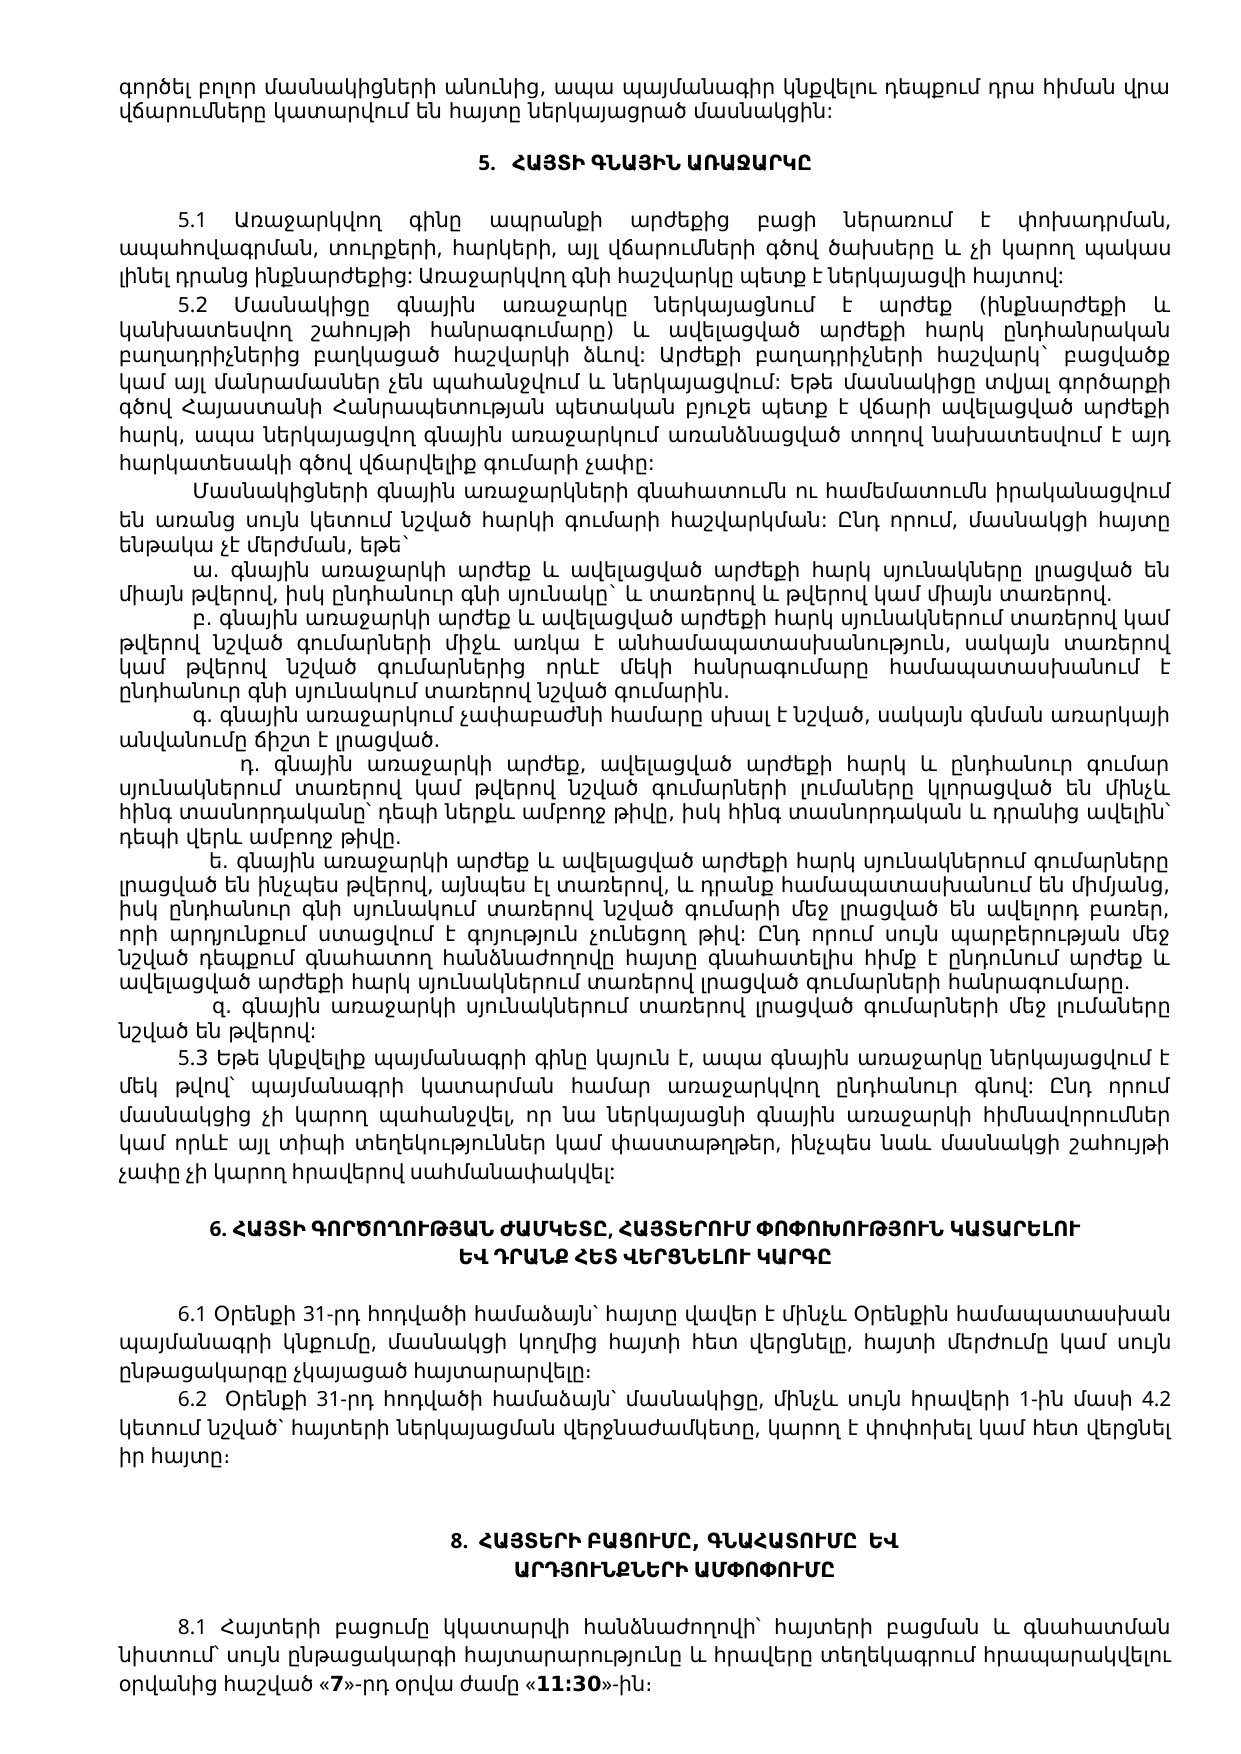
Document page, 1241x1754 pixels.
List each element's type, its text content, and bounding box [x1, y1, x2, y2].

text ե. գնային առաջարկի արժեք և ավելացված արժեքի հարկ սյունակներում գումարները լրացված են ինչպես թվերով, այնպես էլ տառերով, և դրանք համապատասխանում են միմյանց, իսկ ընդհանուր գնի սյունակում տառերով նշված գումարի մեջ լրացված են ավելորդ բառեր, որի արդյունքում ստացվում է գոյություն չունեցող թիվ: Ընդ որում սույն պարբերության մեջ նշված դեպքում գնահատող հանձնաժողովը հայտը գնահատելիս հիմք է ընդունում արժեք և ավելացված արժեքի հարկ սյունակներում տառերով լրացված գումարների հանրագումարը. [118, 849, 1171, 994]
text դ. գնային առաջարկի արժեք, ավելացված արժեքի հարկ և ընդհանուր գումար սյունակներում տառերով կամ թվերով նշված գումարների լումաները կլորացված են մինչև հինգ տասնորդականը՝ դեպի ներքև ամբողջ թիվը, իսկ հինգ տասնորդական և դրանից ավելին՝ դեպի վերև ամբողջ թիվը. [118, 752, 1171, 849]
text զ. գնային առաջարկի սյունակներում տառերով լրացված գումարների մեջ լումաները նշված են թվերով: [118, 994, 1171, 1043]
text 6. ՀԱՅՏԻ ԳՈՐԾՈՂՈՒԹՅԱՆ ԺԱՄԿԵՏԸ, ՀԱՅՏԵՐՈՒՄ ՓՈՓՈԽՈՒԹՅՈՒՆ ԿԱՏԱՐԵԼՈՒ [118, 1214, 1171, 1242]
text 8.1 Հայտերի բացումը կկատարվի հանձնաժողովի՝ հայտերի բացման և գնահատման նիստում՝ սույն ընթացակարգի հայտարարությունը և հրավերը տեղեկագրում հրապարակվելու օրվանից հաշված «7»-րդ օրվա ժամը «11։30»-ին։ [118, 1612, 1171, 1697]
text ա. գնային առաջարկի արժեք և ավելացված արժեքի հարկ սյունակները լրացված են միայն թվերով, իսկ ընդհանուր գնի սյունակը` և տառերով և թվերով կամ միայն տառերով. [118, 558, 1171, 606]
text 5.2 Մասնակիցը գնային առաջարկը ներկայացնում է արժեք (ինքնարժեքի և կանխատեսվող շահույթի հանրագումարը) և ավելացված արժեքի հարկ ընդհանրական բաղադրիչներից բաղկացած հաշվարկի ձևով: Արժեքի բաղադրիչների հաշվարկ` բացվածք կամ այլ մանրամասներ չեն պահանջվում և ներկայացվում: Եթե մասնակիցը տվյալ գործարքի գծով Հայաստանի Հանրապետության պետական բյուջե պետք է վճարի ավելացված արժեքի հարկ, ապա ներկայացվող գնային առաջարկում առանձնացված տողով նախատեսվում է այդ հարկատեսակի գծով վճարվելիք գումարի չափը: [118, 290, 1171, 477]
text 5. ՀԱՅՏԻ ԳՆԱՅԻՆ ԱՌԱՋԱՐԿԸ [118, 148, 1171, 176]
text ԱՐԴՅՈՒՆՔՆԵՐԻ ԱՄՓՈՓՈՒՄԸ [118, 1555, 1171, 1583]
text Մասնակիցների գնային առաջարկների գնահատումն ու համեմատումն իրականացվում են առանց սույն կետում նշված հարկի գումարի հաշվարկման: Ընդ որում, մասնակցի հայտը ենթակա չէ մերժման, եթե` [118, 477, 1171, 558]
text 8. ՀԱՅՏԵՐԻ ԲԱՑՈՒՄԸ, ԳՆԱՀԱՏՈՒՄԸ ԵՎ [118, 1527, 1171, 1555]
text 5.3 Եթե կնքվելիք պայմանագրի գինը կայուն է, ապա գնային առաջարկը ներկայացվում է մեկ թվով՝ պայմանագրի կատարման համար առաջարկվող ընդհանուր գնով: Ընդ որում մասնակցից չի կարող պահանջվել, որ նա ներկայացնի գնային առաջարկի հիմնավորումներ կամ որևէ այլ տիպի տեղեկություններ կամ փաստաթղթեր, ինչպես նաև մասնակցի շահույթի չափը չի կարող հրավերով սահմանափակվել: [118, 1043, 1171, 1185]
text ԵՎ ԴՐԱՆՔ ՀԵՏ ՎԵՐՑՆԵԼՈՒ ԿԱՐԳԸ [118, 1242, 1171, 1271]
text բ. գնային առաջարկի արժեք և ավելացված արժեքի հարկ սյունակներում տառերով կամ թվերով նշված գումարների միջև առկա է անհամապատասխանություն, սակայն տառերով կամ թվերով նշված գումարներից որևէ մեկի հանրագումարը համապատասխանում է ընդհանուր գնի սյունակում տառերով նշված գումարին. [118, 606, 1171, 703]
text 6.1 Օրենքի 31-րդ հոդվածի համաձայն` հայտը վավեր է մինչև Օրենքին համապատասխան պայմանագրի կնքումը, մասնակցի կողմից հայտի հետ վերցնելը, հայտի մերժումը կամ սույն ընթացակարգը չկայացած հայտարարվելը։ [118, 1299, 1171, 1384]
text գ. գնային առաջարկում չափաբաժնի համարը սխալ է նշված, սակայն գնման առարկայի անվանումը ճիշտ է լրացված. [118, 703, 1171, 752]
text 5.1 Առաջարկվող գինը ապրանքի արժեքից բացի ներառում է փոխադրման, ապահովագրման, տուրքերի, հարկերի, այլ վճարումների գծով ծախսերը և չի կարող պակաս լինել դրանց ինքնարժեքից: Առաջարկվող գնի հաշվարկը պետք է ներկայացվի հայտով: [118, 205, 1171, 290]
text 6.2 Օրենքի 31-րդ հոդվածի համաձայն` մասնակիցը, մինչև սույն հրավերի 1-ին մասի 4.2 կետում նշված` հայտերի ներկայացման վերջնաժամկետը, կարող է փոփոխել կամ հետ վերցնել իր հայտը։ [118, 1384, 1171, 1470]
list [118, 75, 1171, 123]
